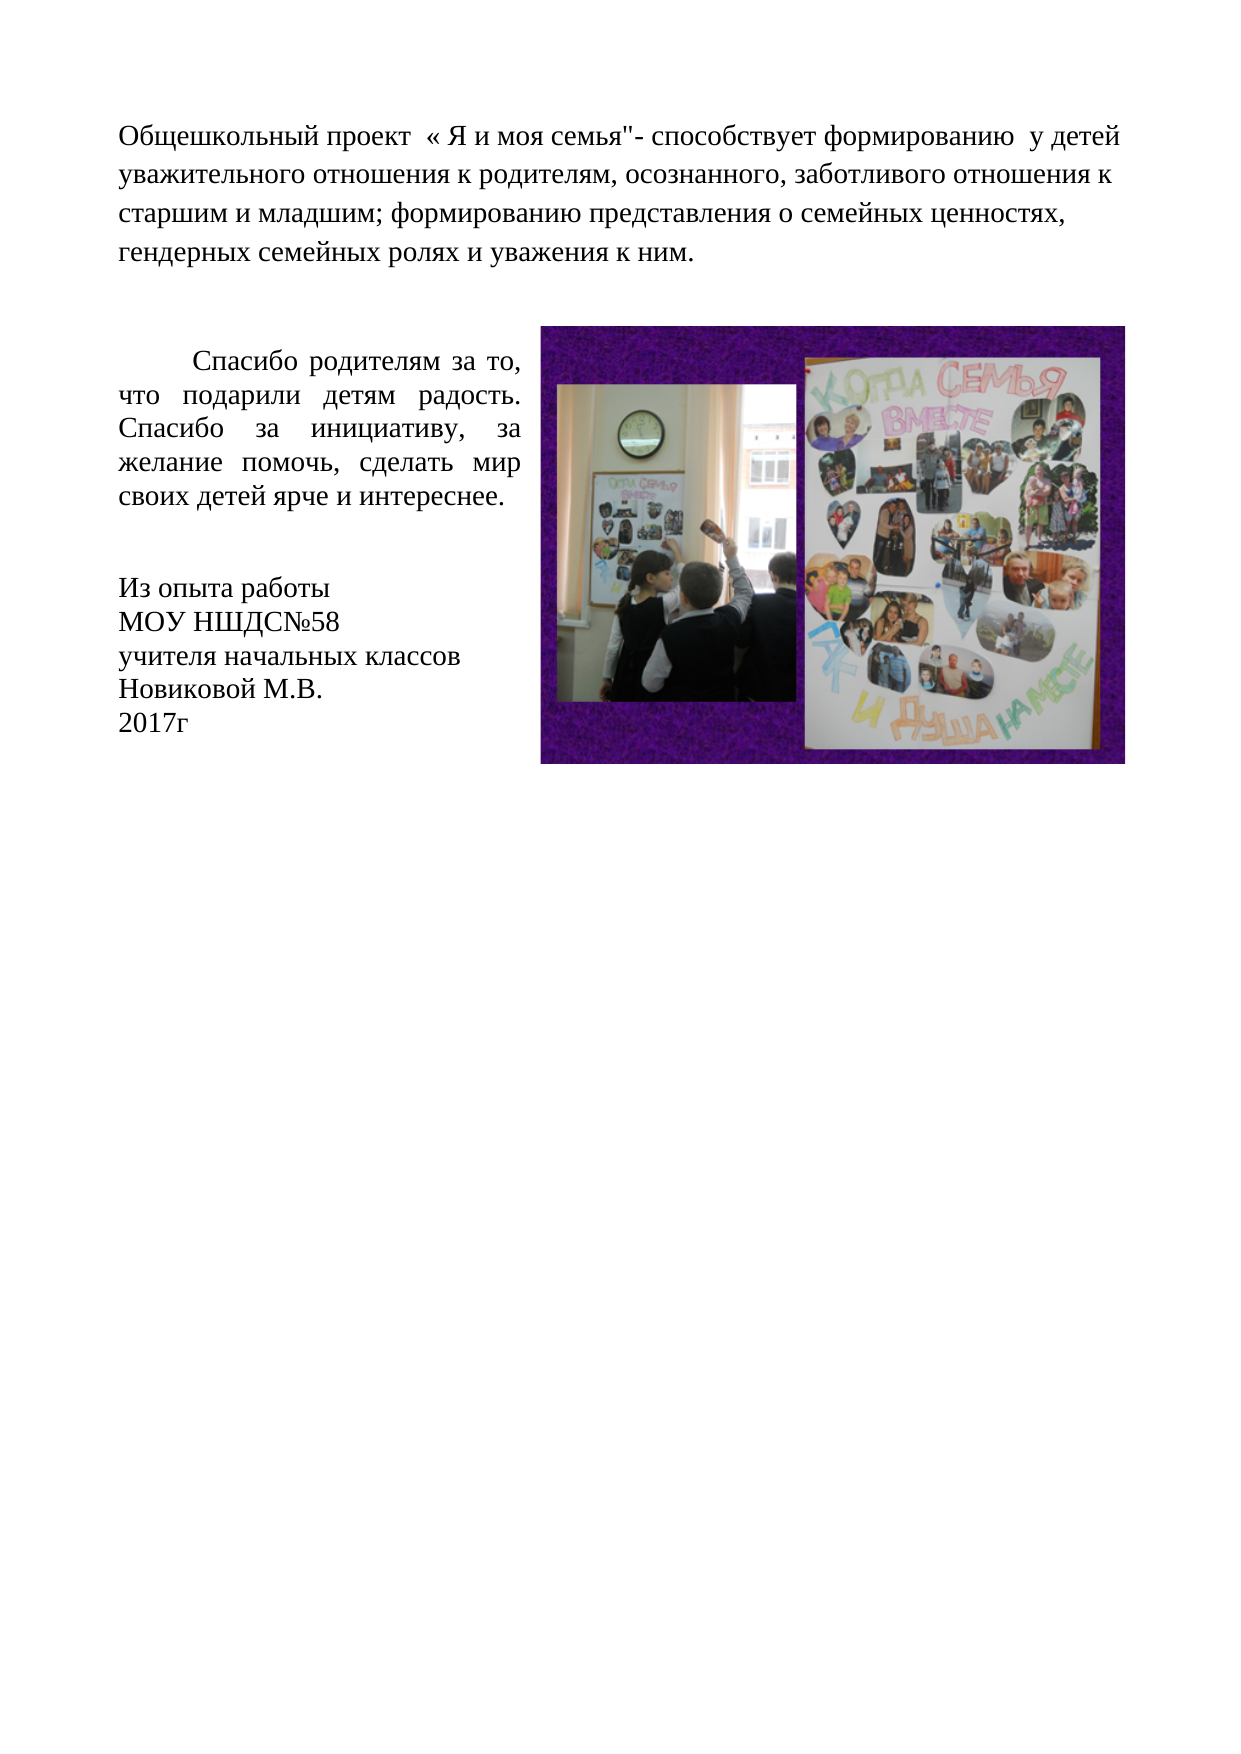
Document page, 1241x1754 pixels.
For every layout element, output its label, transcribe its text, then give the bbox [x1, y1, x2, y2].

text учителя начальных классов Новиковой М.В. [118, 638, 540, 705]
picture [540, 326, 1125, 764]
text Спасибо родителям за то, что подарили детям радость. Спасибо за инициативу, за желание помочь, сделать мир своих детей ярче и интереснее. [118, 343, 540, 511]
text Общешкольный проект « Я и моя семья"- способствует формированию у детей уважительного отношения к родителям, осознанного, заботливого отношения к старшим и младшим; формированию представления о семейных ценностях, гендерных семейных ролях и уважения к ним. [118, 118, 1122, 267]
text Из опыта работы [118, 571, 540, 604]
text МОУ НШДС№58 [118, 604, 540, 638]
text 2017г [118, 705, 540, 738]
